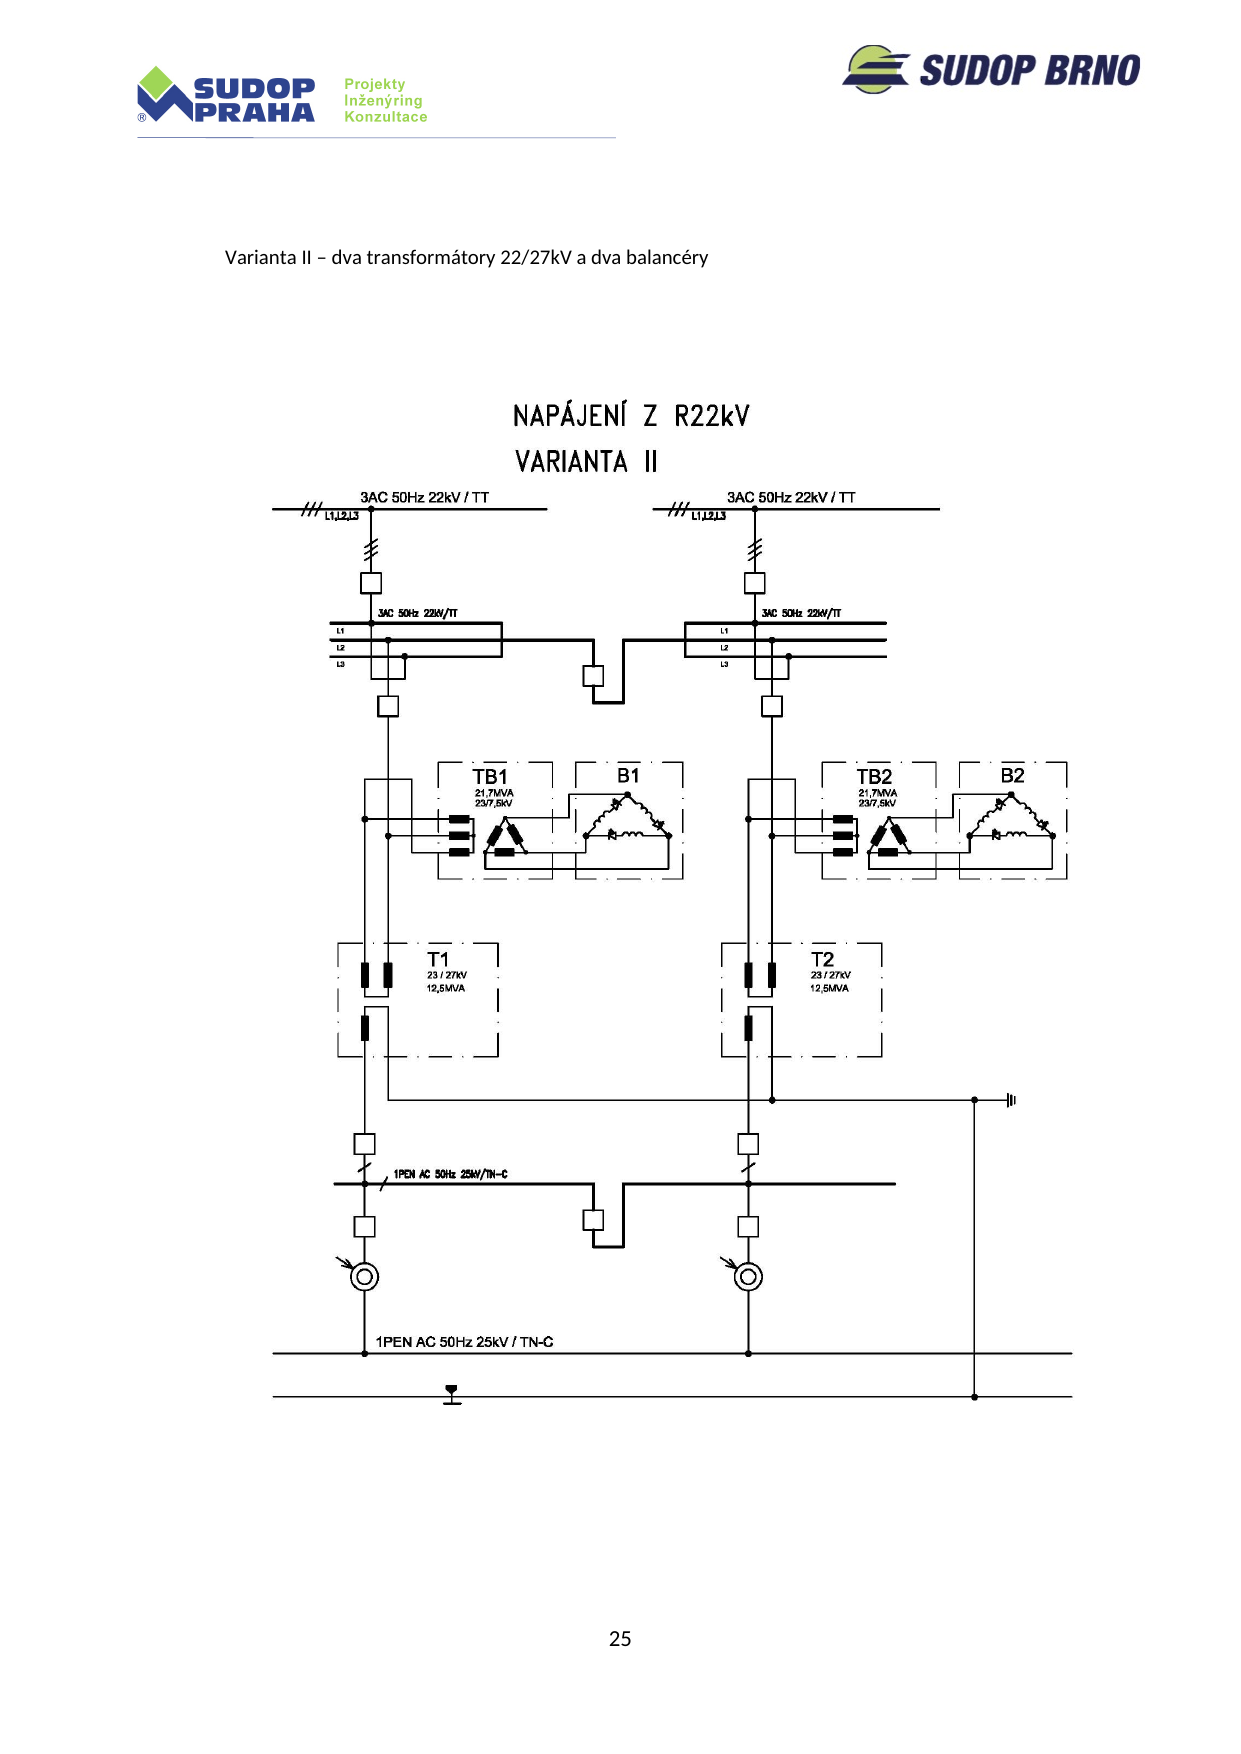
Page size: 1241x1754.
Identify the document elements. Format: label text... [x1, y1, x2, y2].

picture [137, 65, 435, 126]
picture [223, 273, 1125, 1546]
picture [841, 45, 1149, 96]
text Varianta II – dva transformátory 22/27kV a dva balancéry [225, 244, 1090, 269]
